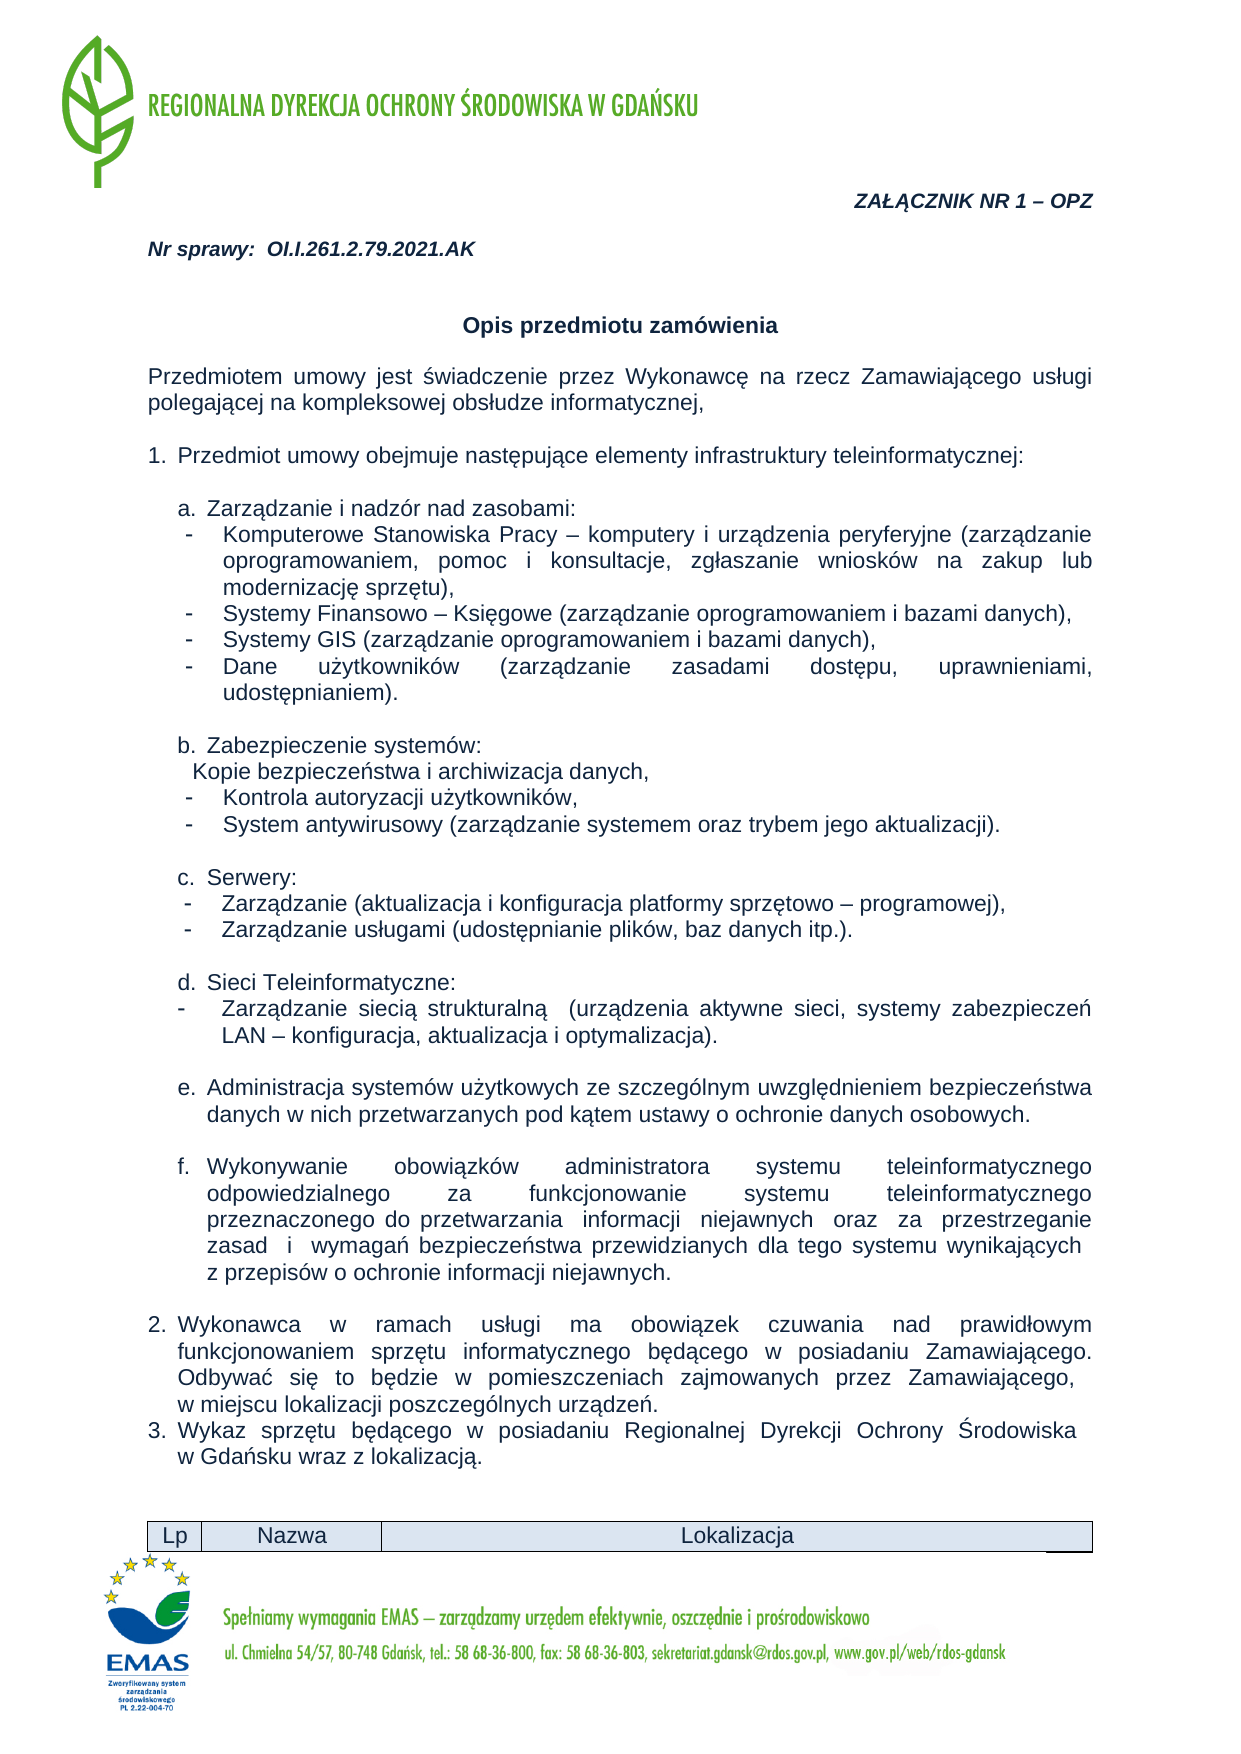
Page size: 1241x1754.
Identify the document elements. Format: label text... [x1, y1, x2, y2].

list Zarządzanie siecią strukturalną (urządzenia aktywne sieci, systemy zabezpieczeń LAN – konfiguracja, aktualizacja i optymalizacja). [177, 995, 1093, 1048]
list Dane użytkowników (zarządzanie zasadami dostępu, uprawnieniami, udostępnianiem). [185, 653, 1093, 705]
text Kopie bezpieczeństwa i archiwizacja danych, [148, 758, 1093, 784]
list Komputerowe Stanowiska Pracy – komputery i urządzenia peryferyjne (zarządzanie oprogramowaniem, pomoc i konsultacje, zgłaszanie wniosków na zakup lub modernizację sprzętu), [185, 521, 1093, 600]
list Serwery: [177, 863, 1093, 890]
list Kontrola autoryzacji użytkowników, [185, 784, 1093, 811]
table_header Nazwa urządzenia [202, 1522, 381, 1551]
picture [103, 1552, 1047, 1713]
list Sieci Teleinformatyczne: [177, 969, 1093, 995]
list Wykonawca w ramach usługi ma obowiązek czuwania nad prawidłowym funkcjonowaniem sprzętu informatycznego będącego w posiadaniu Zamawiającego. Odbywać się to będzie w pomieszczeniach zajmowanych przez Zamawiającego, w miejscu lokalizacji poszczególnych urządzeń. [148, 1311, 1093, 1417]
list Zarządzanie i nadzór nad zasobami: [177, 494, 1093, 521]
list Systemy Finansowo – Księgowe (zarządzanie oprogramowaniem i bazami danych), [185, 600, 1093, 626]
list Wykaz sprzętu będącego w posiadaniu Regionalnej Dyrekcji Ochrony Środowiska w Gdańsku wraz z lokalizacją. [148, 1417, 1093, 1469]
table_header Lp. [148, 1522, 201, 1551]
text Przedmiotem umowy jest świadczenie przez Wykonawcę na rzecz Zamawiającego usługi polegającej na kompleksowej obsłudze informatycznej, [148, 363, 1093, 415]
text Nr sprawy: OI.I.261.2.79.2021.AK [148, 237, 1093, 261]
list Zabezpieczenie systemów: [177, 732, 1093, 758]
list Przedmiot umowy obejmuje następujące elementy infrastruktury teleinformatycznej: [148, 442, 1093, 468]
table_header Lokalizacja [382, 1522, 1092, 1551]
picture [58, 35, 864, 189]
list Administracja systemów użytkowych ze szczególnym uwzględnieniem bezpieczeństwa danych w nich przetwarzanych pod kątem ustawy o ochronie danych osobowych. [177, 1074, 1093, 1127]
text Opis przedmiotu zamówienia [148, 312, 1093, 338]
list Systemy GIS (zarządzanie oprogramowaniem i bazami danych), [185, 626, 1093, 653]
list Wykonywanie obowiązków administratora systemu teleinformatycznego odpowiedzialnego za funkcjonowanie systemu teleinformatycznego przeznaczonego do przetwarzania informacji niejawnych oraz za przestrzeganie zasad i wymagań bezpieczeństwa przewidzianych dla tego systemu wynikających z przepisów o ochronie informacji niejawnych. [177, 1153, 1093, 1285]
list Zarządzanie usługami (udostępnianie plików, baz danych itp.). [184, 916, 1093, 942]
list System antywirusowy (zarządzanie systemem oraz trybem jego aktualizacji). [185, 811, 1093, 837]
text ZAŁĄCZNIK NR 1 – OPZ [148, 189, 1093, 213]
list Zarządzanie (aktualizacja i konfiguracja platformy sprzętowo – programowej), [184, 890, 1093, 916]
